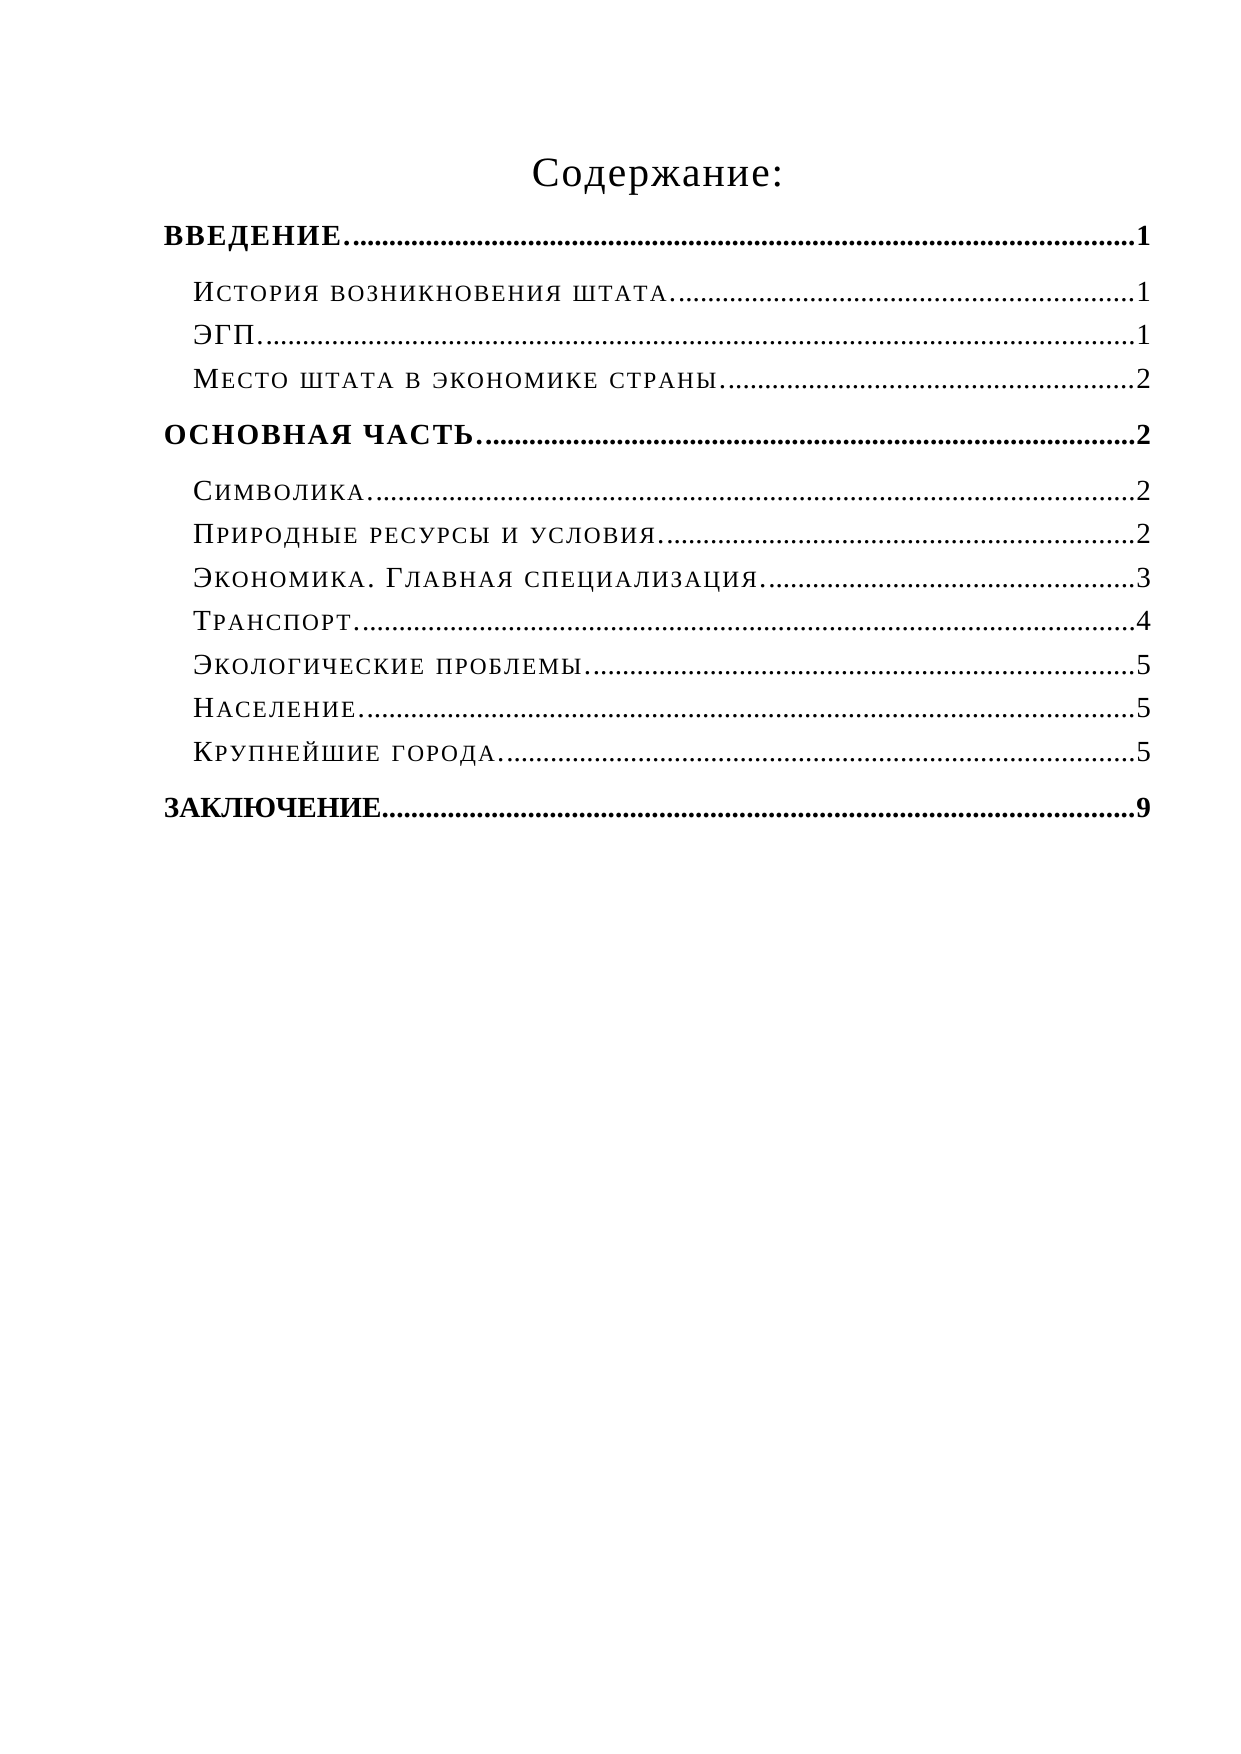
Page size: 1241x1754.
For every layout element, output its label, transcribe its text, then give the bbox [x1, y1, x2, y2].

text Введение. 1 [89, 218, 1152, 251]
text Экономика. Главная специализация. 3 [118, 560, 1152, 593]
text Место штата в экономике страны. 2 [118, 361, 1152, 394]
text История возникновения штата. 1 [118, 274, 1152, 307]
text Основная часть. 2 [89, 417, 1152, 450]
text Население. 5 [118, 691, 1152, 724]
text Содержание: [89, 148, 1152, 196]
text Экологические проблемы. 5 [118, 647, 1152, 681]
text ЭГП. 1 [118, 317, 1152, 351]
text Транспорт. 4 [118, 603, 1152, 637]
text Заключение. 9 [89, 790, 1152, 824]
text Природные ресурсы и условия. 2 [118, 516, 1152, 550]
text Крупнейшие города. 5 [118, 734, 1152, 768]
text Символика. 2 [118, 473, 1152, 506]
